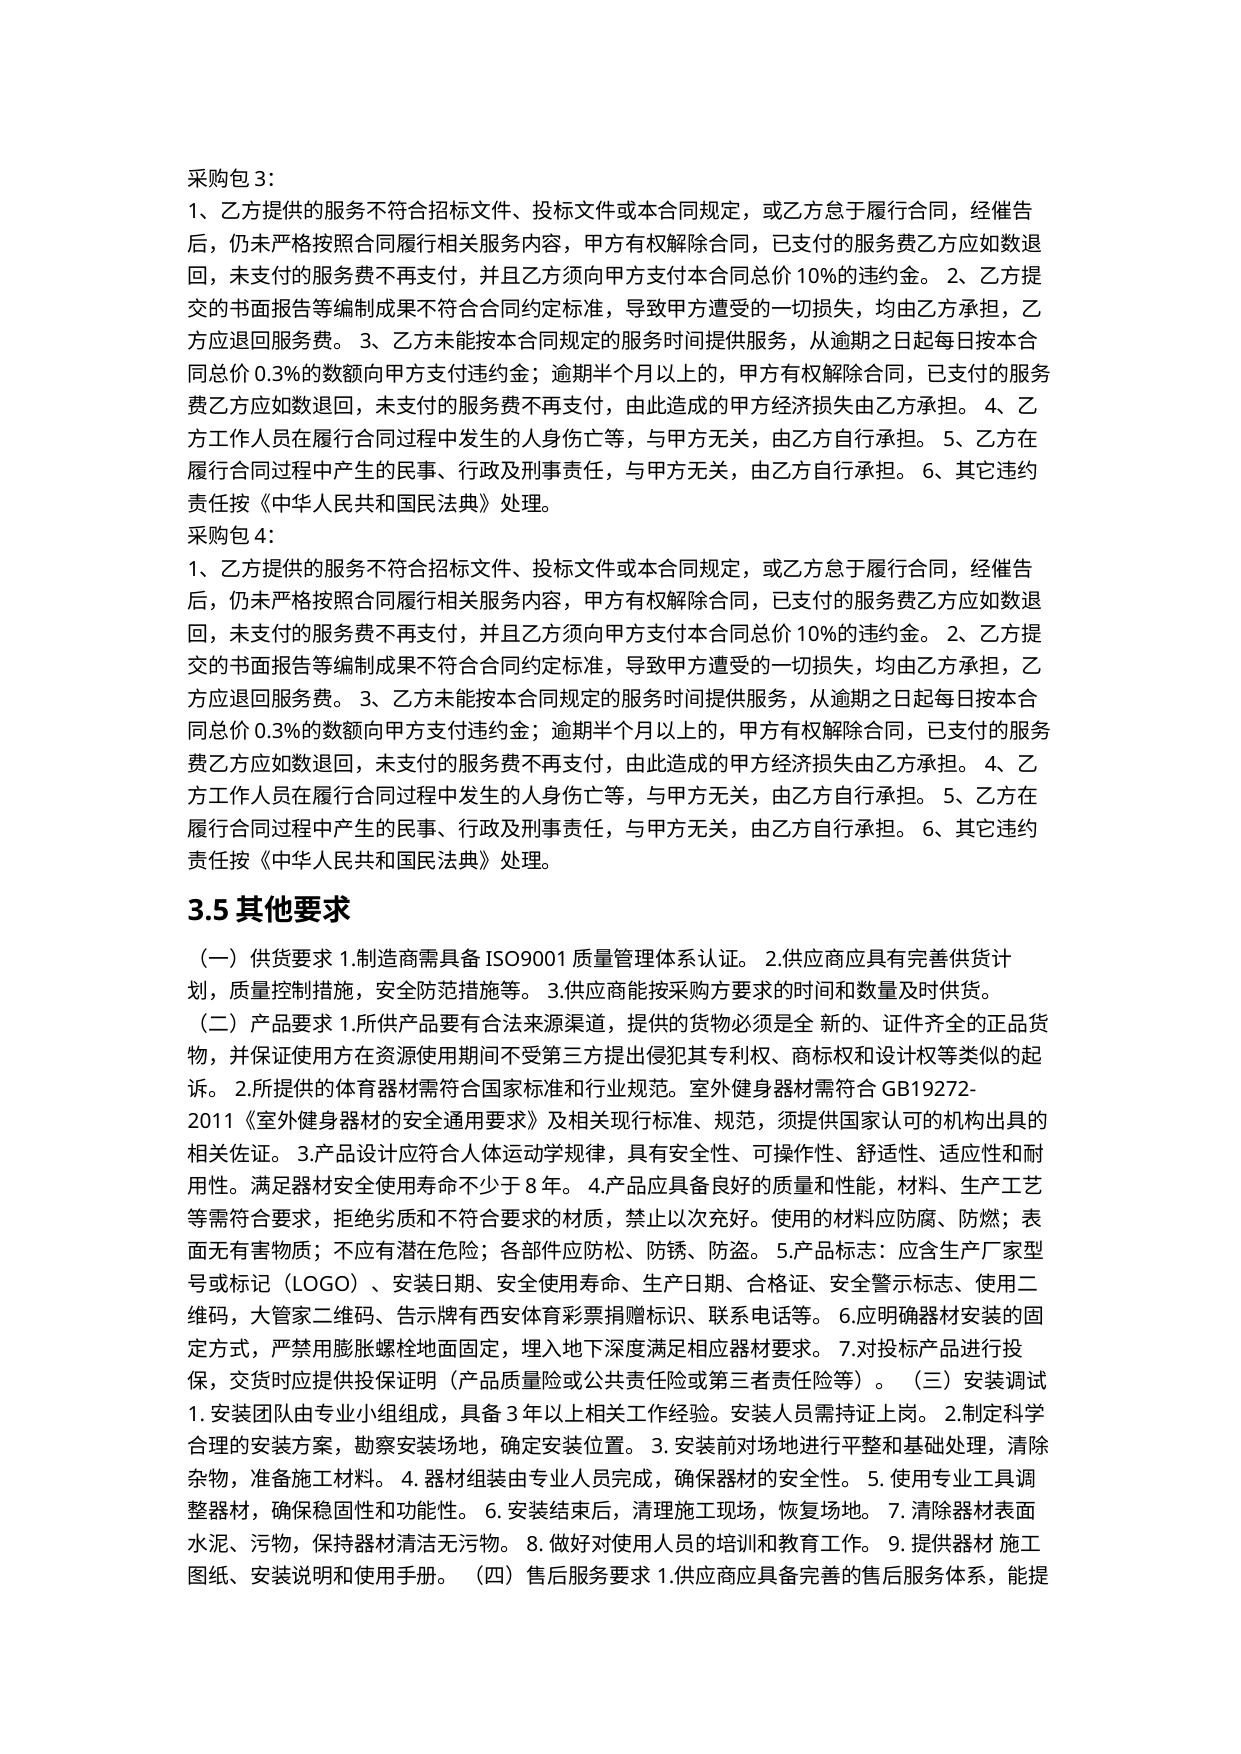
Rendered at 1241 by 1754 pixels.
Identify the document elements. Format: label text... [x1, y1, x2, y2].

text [187, 194, 1053, 519]
text 采购包3： [187, 162, 1053, 194]
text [187, 942, 1053, 1592]
text 3.5其他要求 [187, 877, 1053, 942]
text 采购包4： [187, 519, 1053, 552]
